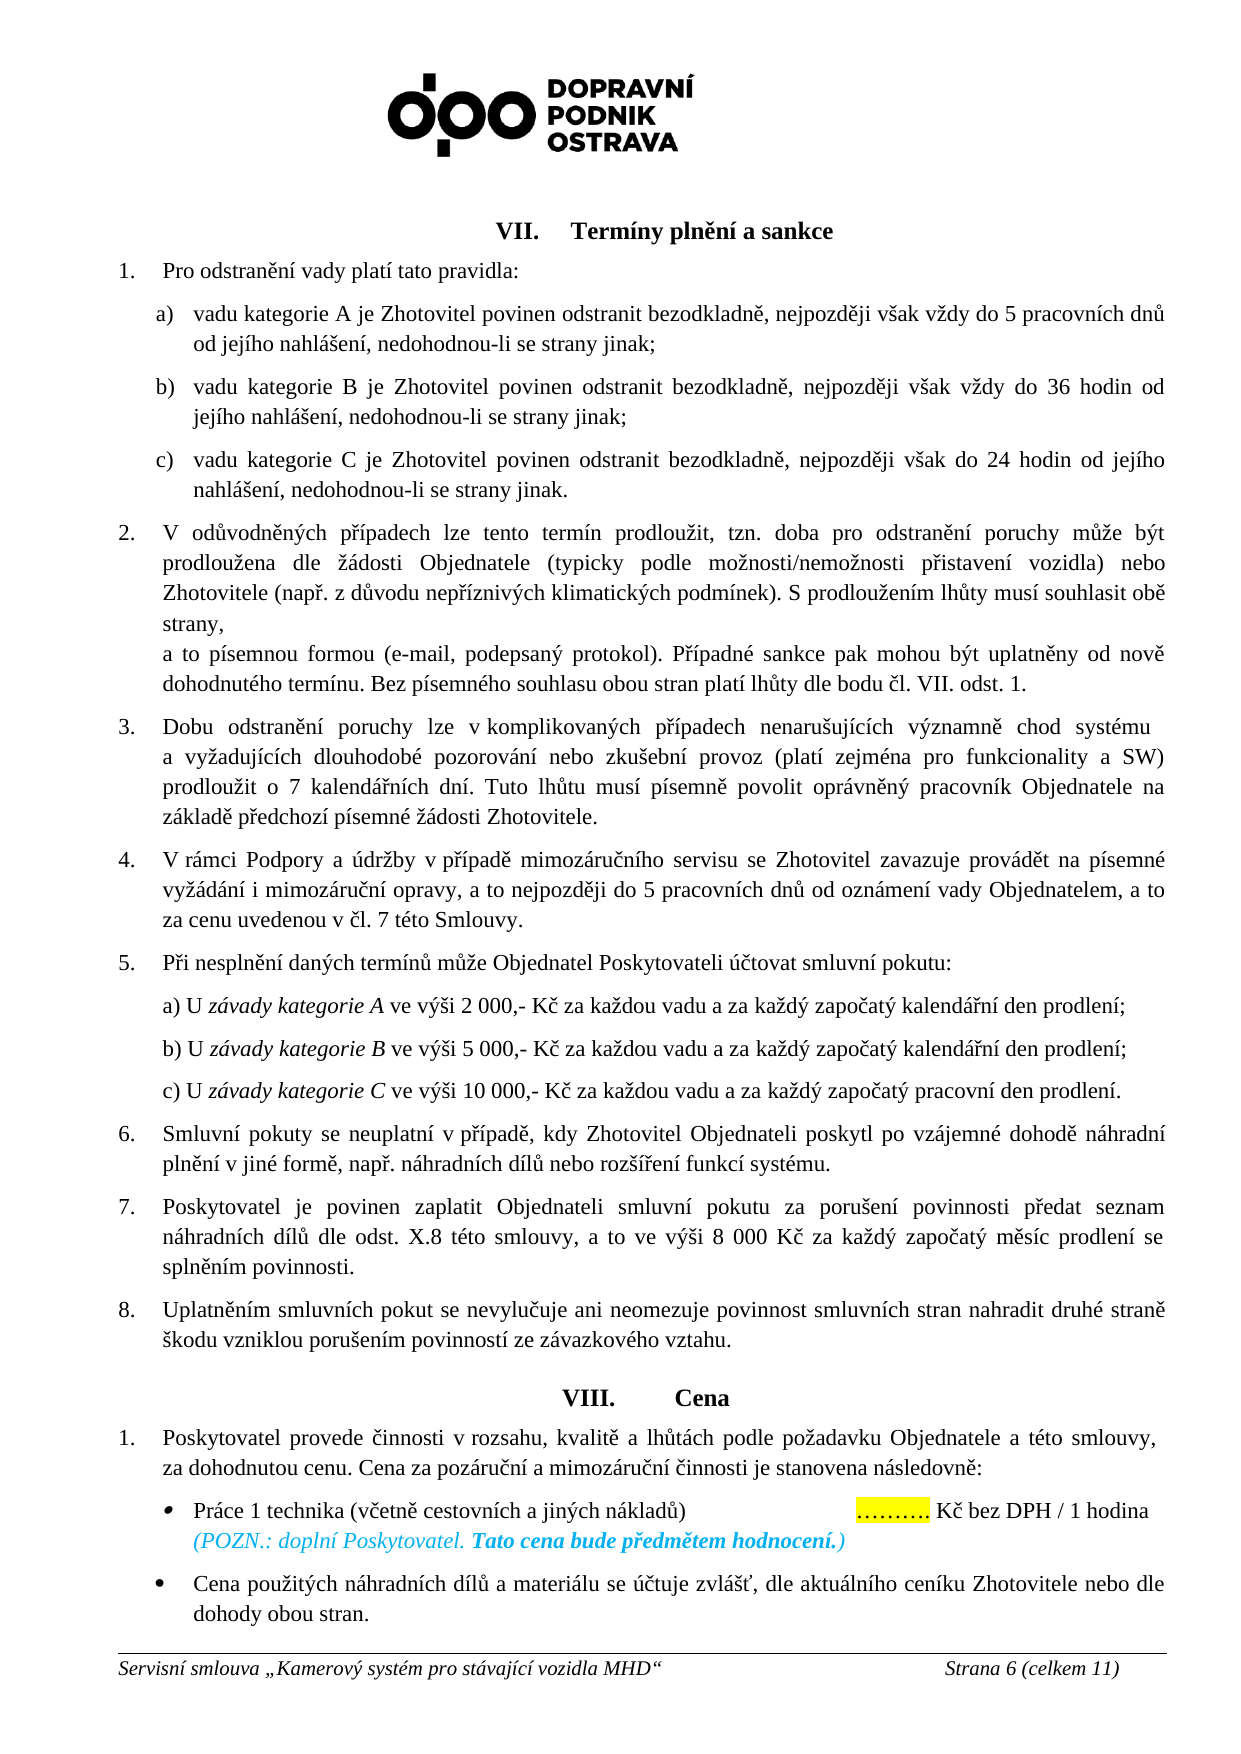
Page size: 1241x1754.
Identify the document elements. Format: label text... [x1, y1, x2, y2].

list vadu kategorie A je Zhotovitel povinen odstranit bezodkladně, nejpozději však vždy do 5 pracovních dnů od jejího nahlášení, nedohodnou-li se strany jinak; [156, 300, 1167, 357]
list vadu kategorie B je Zhotovitel povinen odstranit bezodkladně, nejpozději však vždy do 36 hodin od jejího nahlášení, nedohodnou-li se strany jinak; [156, 373, 1167, 430]
list Cena použitých náhradních dílů a materiálu se účtuje zvlášť, dle aktuálního ceníku Zhotovitele nebo dle dohody obou stran. [156, 1570, 1167, 1626]
list Cena [125, 1383, 1167, 1412]
list b) U závady kategorie B ve výši 5 000,- Kč za každou vadu a za každý započatý kalendářní den prodlení; [162, 1034, 1167, 1061]
picture [387, 73, 695, 157]
list Práce 1 technika (včetně cestovních a jiných nákladů) ………. Kč bez DPH / 1 hodina [162, 1497, 856, 1523]
list Smluvní pokuty se neuplatní v případě, kdy Zhotovitel Objednateli poskytl po vzájemné dohodě náhradní plnění v jiné formě, např. náhradních dílů nebo rozšíření funkcí systému. [118, 1120, 1167, 1177]
list Termíny plnění a sankce [162, 216, 1167, 245]
list (POZN.: doplní Poskytovatel. Tato cena bude předmětem hodnocení.) [193, 1527, 1167, 1553]
list vadu kategorie C je Zhotovitel povinen odstranit bezodkladně, nejpozději však do 24 hodin od jejího nahlášení, nedohodnou-li se strany jinak. [156, 446, 1167, 503]
list Pro odstranění vady platí tato pravidla: [118, 257, 1167, 284]
list c) U závady kategorie C ve výši 10 000,- Kč za každou vadu a za každý započatý pracovní den prodlení. [162, 1077, 1167, 1104]
list V rámci Podpory a údržby v případě mimozáručního servisu se Zhotovitel zavazuje provádět na písemné vyžádání i mimozáruční opravy, a to nejpozději do 5 pracovních dnů od oznámení vady Objednatelem, a to za cenu uvedenou v čl. 7 této Smlouvy. [118, 846, 1167, 933]
list a) U závady kategorie A ve výši 2 000,- Kč za každou vadu a za každý započatý kalendářní den prodlení; [162, 992, 1167, 1018]
list Poskytovatel provede činnosti v rozsahu, kvalitě a lhůtách podle požadavku Objednatele a této smlouvy, za dohodnutou cenu. Cena za pozáruční a mimozáruční činnosti je stanovena následovně: [118, 1424, 1167, 1481]
list Práce 1 technika (včetně cestovních a jiných nákladů) ………. Kč bez DPH / 1 hodina [930, 1497, 1167, 1523]
list Poskytovatel je povinen zaplatit Objednateli smluvní pokutu za porušení povinnosti předat seznam náhradních dílů dle odst. X.8 této smlouvy, a to ve výši 8 000 Kč za každý započatý měsíc prodlení se splněním povinnosti. [118, 1193, 1167, 1280]
list Při nesplnění daných termínů může Objednatel Poskytovateli účtovat smluvní pokutu: [118, 949, 1167, 976]
list Uplatněním smluvních pokut se nevylučuje ani neomezuje povinnost smluvních stran nahradit druhé straně škodu vzniklou porušením povinností ze závazkového vztahu. [118, 1296, 1167, 1353]
list V odůvodněných případech lze tento termín prodloužit, tzn. doba pro odstranění poruchy může být prodloužena dle žádosti Objednatele (typicky podle možnosti/nemožnosti přistavení vozidla) nebo Zhotovitele (např. z důvodu nepříznivých klimatických podmínek). S prodloužením lhůty musí souhlasit obě strany, a to písemnou formou (e-mail, podepsaný protokol). Případné sankce pak mohou být uplatněny od nově dohodnutého termínu. Bez písemného souhlasu obou stran platí lhůty dle bodu čl. VII. odst. 1. [118, 519, 1167, 696]
list Dobu odstranění poruchy lze v komplikovaných případech nenarušujících významně chod systému a vyžadujících dlouhodobé pozorování nebo zkušební provoz (platí zejména pro funkcionality a SW) prodloužit o 7 kalendářních dní. Tuto lhůtu musí písemně povolit oprávněný pracovník Objednatele na základě předchozí písemné žádosti Zhotovitele. [118, 713, 1167, 830]
